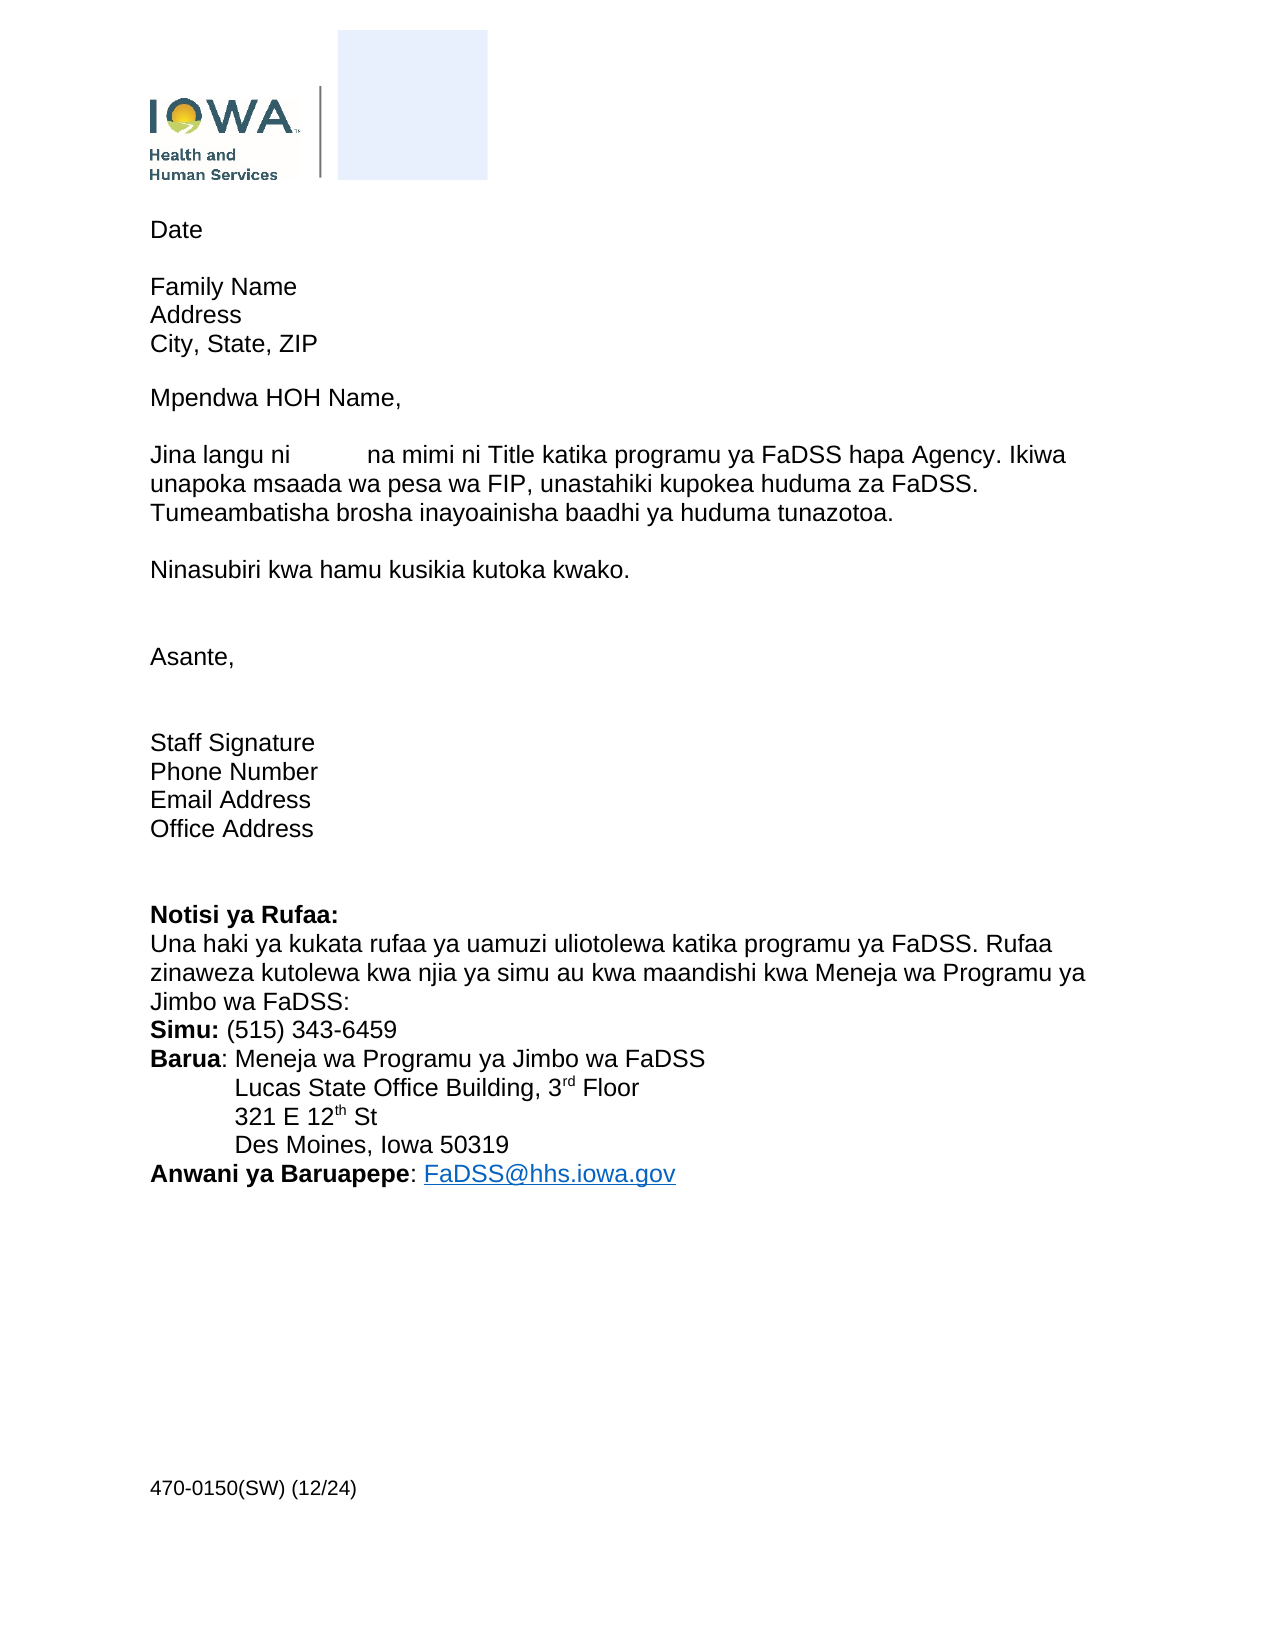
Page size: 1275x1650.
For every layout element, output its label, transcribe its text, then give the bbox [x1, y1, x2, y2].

text Office Address [150, 814, 1125, 843]
text Una haki ya kukata rufaa ya uamuzi uliotolewa katika programu ya FaDSS. Rufaa zinaweza kutolewa kwa njia ya simu au kwa maandishi kwa Meneja wa Programu ya Jimbo wa FaDSS: Simu: (515) 343-6459 Barua: Meneja wa Programu ya Jimbo wa FaDSS Lucas State Office Building, 3rd Floor 321 E 12th St Des Moines, Iowa 50319 Anwani ya Baruapepe: FaDSS@hhs.iowa.gov [150, 929, 1125, 1188]
text Notisi ya Rufaa: [150, 901, 1125, 929]
text Date [150, 215, 1125, 272]
text Email Address [150, 786, 1125, 814]
text Staff Signature [150, 728, 1125, 757]
text Phone Number [150, 757, 1125, 786]
text Asante, [150, 642, 1125, 671]
text Jina langu ni na mimi ni Title katika programu ya FaDSS hapa Agency. Ikiwa unapoka msaada wa pesa wa FIP, unastahiki kupokea huduma za FaDSS. Tumeambatisha brosha inayoainisha baadhi ya huduma tunazotoa. [150, 441, 1125, 527]
picture [150, 98, 300, 180]
text Mpendwa HOH Name, [150, 383, 1125, 412]
text Family Name Address City, State, ZIP [150, 272, 1125, 358]
text Ninasubiri kwa hamu kusikia kutoka kwako. [150, 556, 1125, 584]
picture [337, 30, 488, 180]
